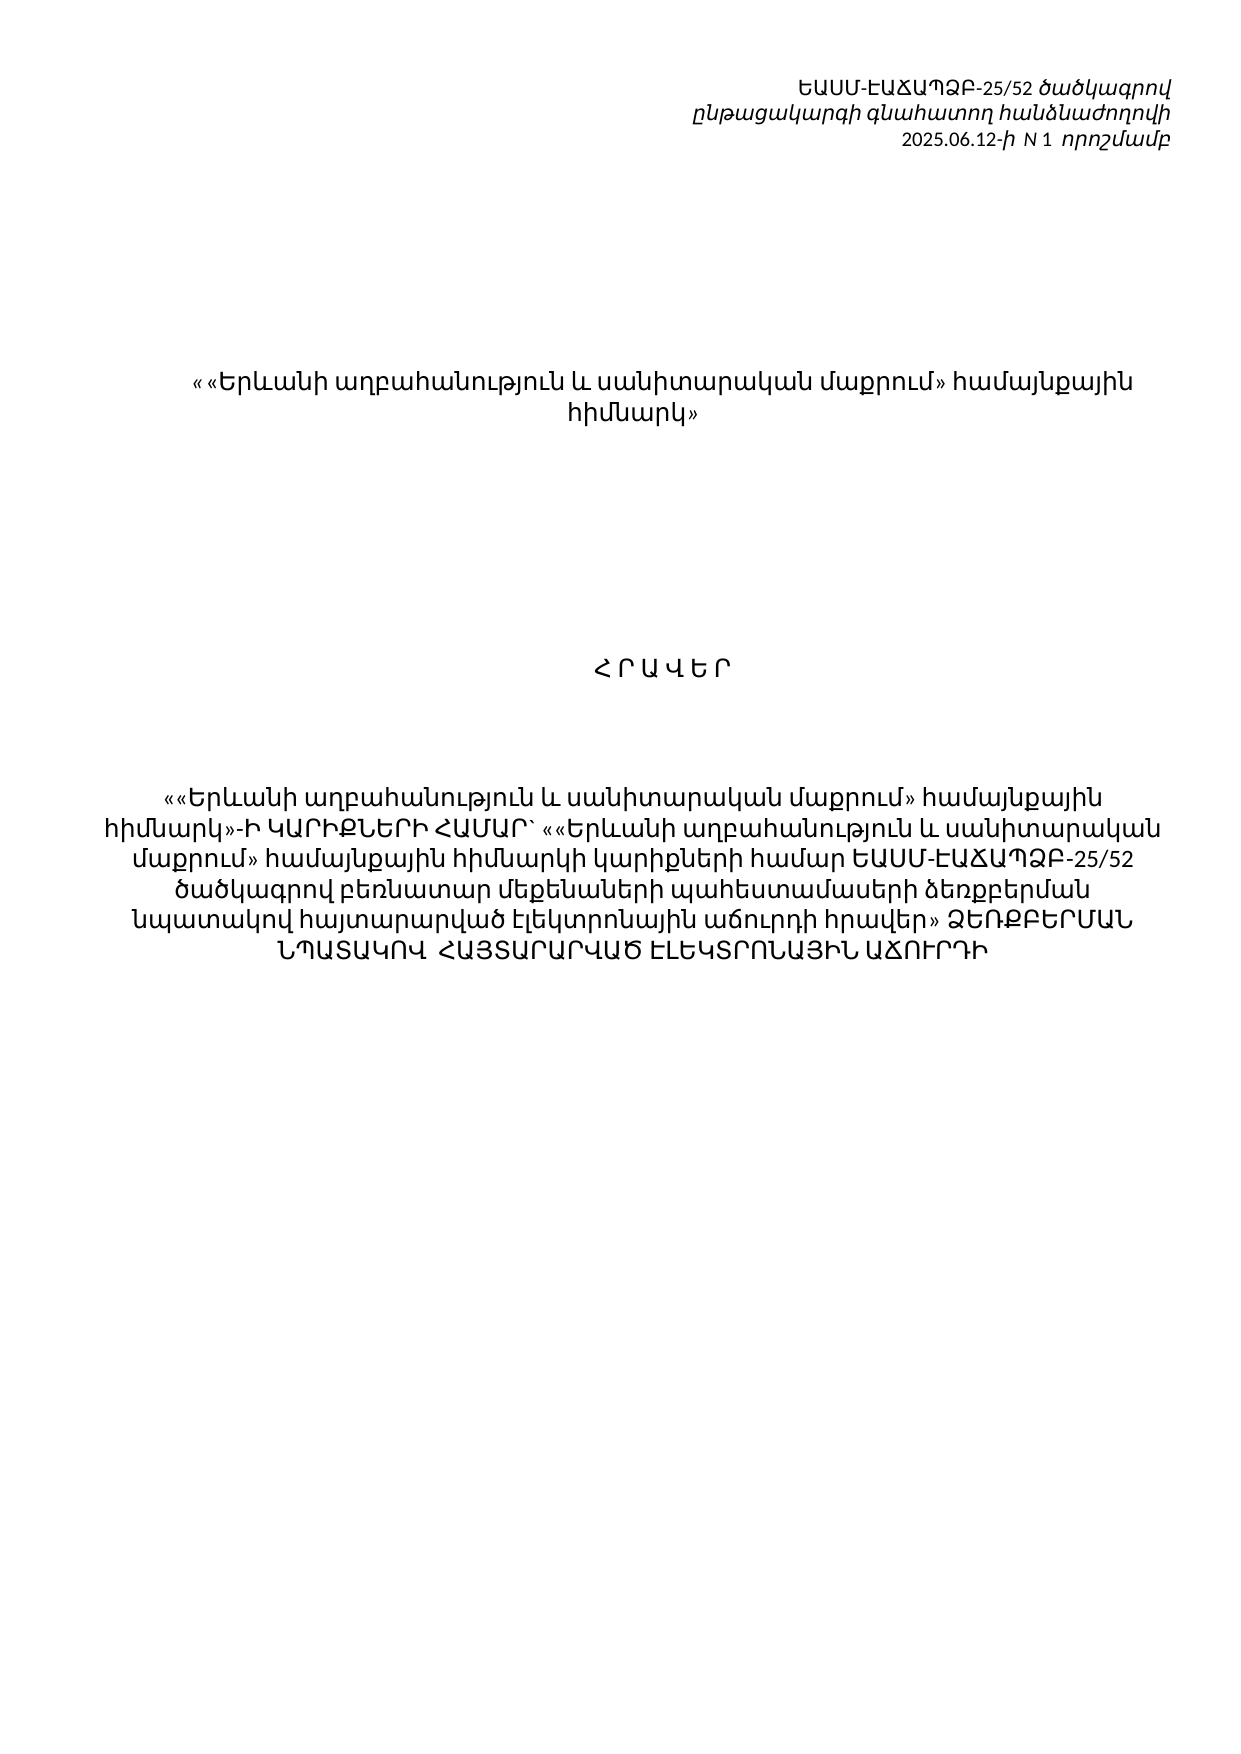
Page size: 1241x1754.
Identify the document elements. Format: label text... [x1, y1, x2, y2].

text « «Երևանի աղբահանություն և սանիտարական մաքրում» համայնքային հիմնարկ» [94, 366, 1172, 427]
text ԵԱՍՄ-ԷԱՃԱՊՁԲ-25/52 ծածկագրով [94, 75, 1171, 100]
text ընթացակարգի գնահատող հանձնաժողովի [94, 100, 1171, 126]
text 2025.06.12 -ի N 1 որոշմամբ [94, 126, 1171, 151]
text ««Երևանի աղբահանություն և սանիտարական մաքրում» համայնքային հիմնարկ»-Ի ԿԱՐԻՔՆԵՐԻ ՀԱՄԱՐ` ««Երևանի աղբահանություն և սանիտարական մաքրում» համայնքային հիմնարկի կարիքների համար ԵԱՍՄ-ԷԱՃԱՊՁԲ-25/52 ծածկագրով բեռնատար մեքենաների պահեստամասերի ձեռքբերման նպատակով հայտարարված էլեկտրոնային աճուրդի հրավեր» ՁԵՌՔԲԵՐՄԱՆ ՆՊԱՏԱԿՈՎ ՀԱՅՏԱՐԱՐՎԱԾ ԷԼԵԿՏՐՈՆԱՅԻՆ ԱՃՈՒՐԴԻ [94, 782, 1172, 965]
text Հ Ր Ա Վ Ե Ր [94, 653, 1172, 684]
